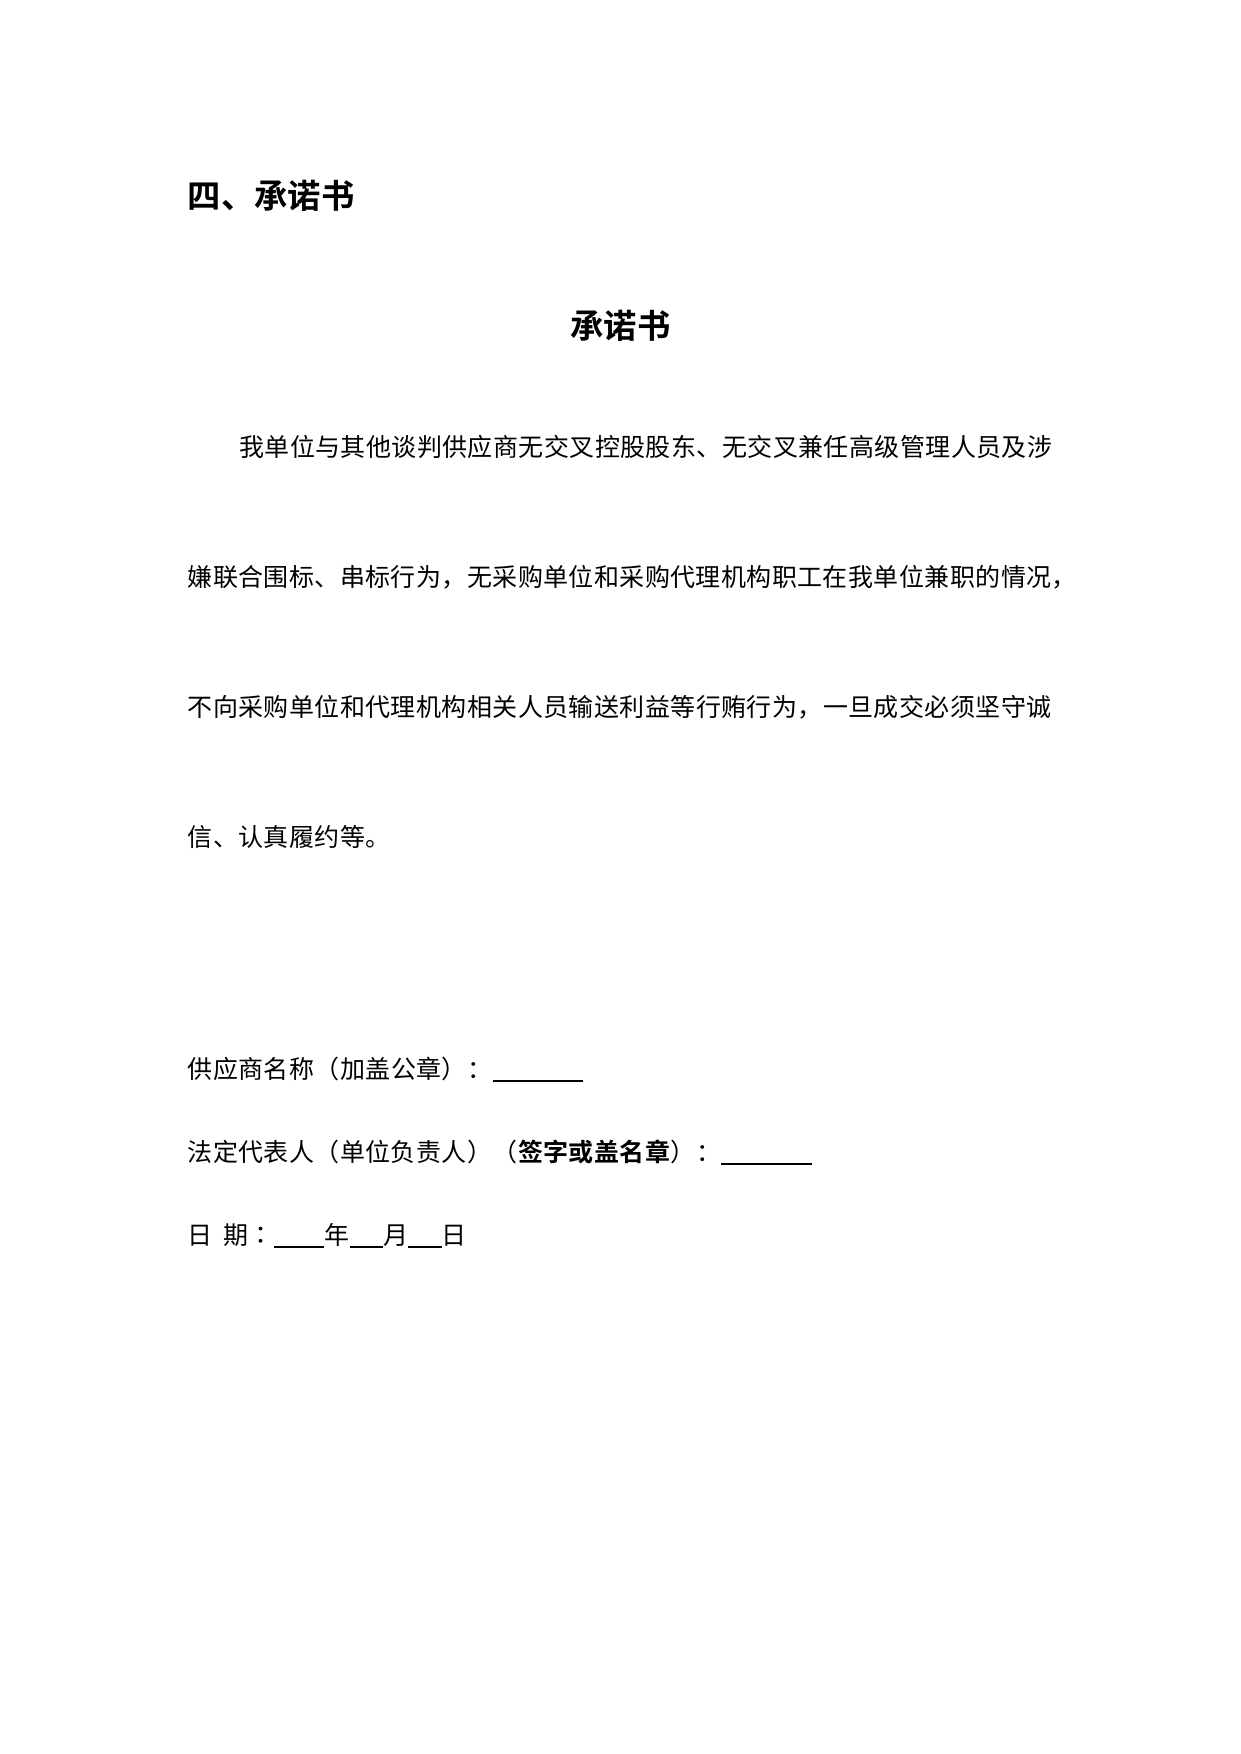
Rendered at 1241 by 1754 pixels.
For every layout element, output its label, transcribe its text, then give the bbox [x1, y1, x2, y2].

text 供应商名称（加盖公章）： [187, 1035, 1053, 1100]
text 日 期： 年 月 日 [187, 1201, 1053, 1266]
text 我单位与其他谈判供应商无交叉控股股东、无交叉兼任高级管理人员及涉嫌联合围标、串标行为，无采购单位和采购代理机构职工在我单位兼职的情况，不向采购单位和代理机构相关人员输送利益等行贿行为，一旦成交必须坚守诚信、认真履约等。 [187, 413, 1053, 868]
text 承诺书 [188, 292, 1053, 357]
text 法定代表人（单位负责人）（签字或盖名章）： [187, 1118, 1053, 1183]
list 四、承诺书 [187, 162, 1053, 227]
